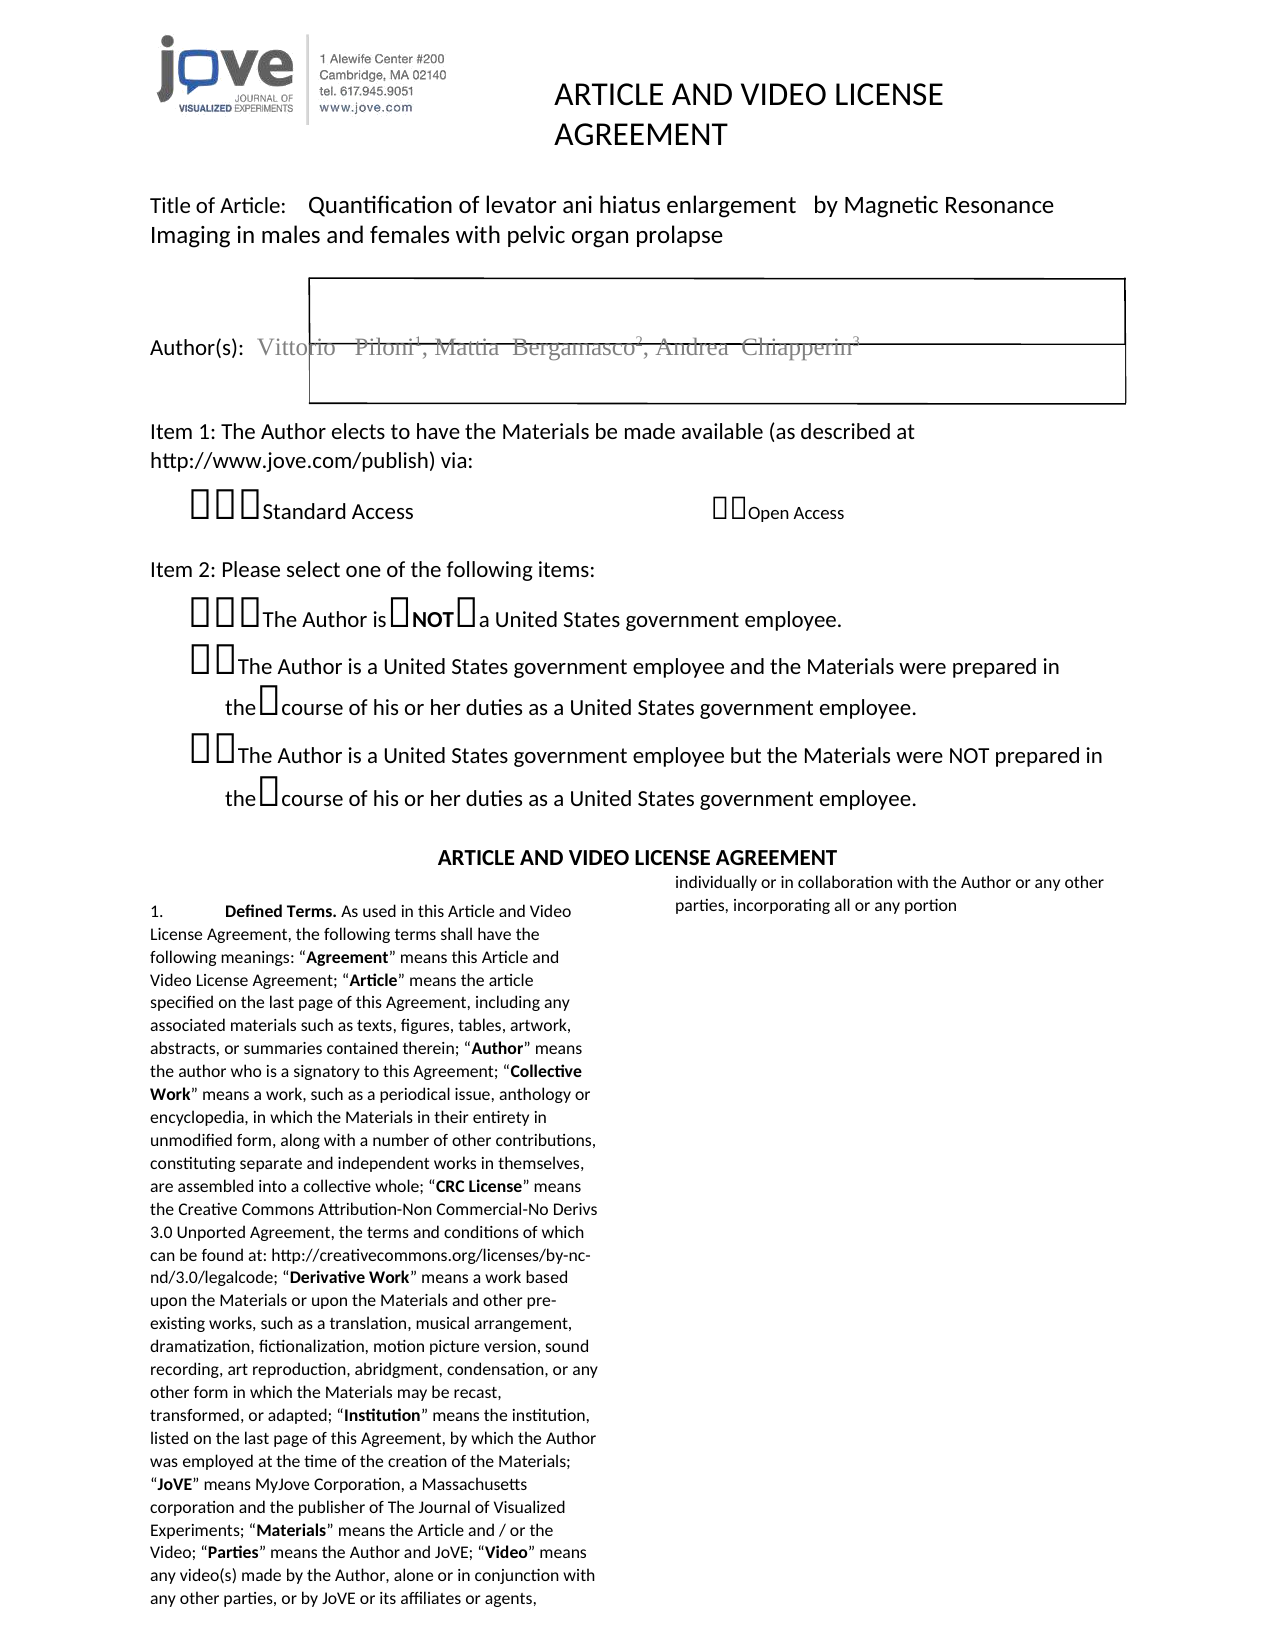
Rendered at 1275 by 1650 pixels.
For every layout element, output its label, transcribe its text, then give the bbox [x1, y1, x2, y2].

text Title of Article: Quantification of levator ani hiatus enlargement by Magnetic Resonance Imaging in males and females with pelvic organ prolapse [150, 189, 1125, 250]
text Item 1: The Author elects to have the Materials be made available (as described at http://www.jove.com/publish) via: [150, 417, 1125, 474]
text The Author isNOTa United States government employee. [187, 583, 1125, 638]
text Standard Access Open Access [187, 475, 1125, 532]
text ARTICLE AND VIDEO LICENSE AGREEMENT [150, 843, 1125, 871]
picture [150, 29, 456, 130]
text Author(s): Vittorio Piloni1, Mattia Bergamasco2, Andrea Chiapperin3 [150, 332, 1125, 362]
list Defined Terms. As used in this Article and Video License Agreement, the following terms shall have the following meanings: “Agreement” means this Article and Video License Agreement; “Article” means the article specified on the last page of this Agreement, including any associated materials such as texts, figures, tables, artwork, abstracts, or summaries contained therein; “Author” means the author who is a signatory to this Agreement; “Collective Work” means a work, such as a periodical issue, anthology or encyclopedia, in which the Materials in their entirety in unmodified form, along with a number of other contributions, constituting separate and independent works in themselves, are assembled into a collective whole; “CRC License” means the Creative Commons Attribution-Non Commercial-No Derivs 3.0 Unported Agreement, the terms and conditions of which can be found at: http://creativecommons.org/licenses/by-nc-nd/3.0/legalcode; “Derivative Work” means a work based upon the Materials or upon the Materials and other pre-existing works, such as a translation, musical arrangement, dramatization, fictionalization, motion picture version, sound recording, art reproduction, abridgment, condensation, or any other form in which the Materials may be recast, transformed, or adapted; “Institution” means the institution, listed on the last page of this Agreement, by which the Author was employed at the time of the creation of the Materials; “JoVE” means MyJove Corporation, a Massachusetts corporation and the publisher of The Journal of Visualized Experiments; “Materials” means the Article and / or the Video; “Parties” means the Author and JoVE; “Video” means any video(s) made by the Author, alone or in conjunction with any other parties, or by JoVE or its affiliates or agents, individually or in collaboration with the Author or any other parties, incorporating all or any portion [150, 900, 600, 1609]
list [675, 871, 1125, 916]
text ARTICLE AND VIDEO LICENSE AGREEMENT [554, 73, 1125, 154]
text The Author is a United States government employee and the Materials were prepared in thecourse of his or her duties as a United States government employee. [188, 639, 1125, 727]
text The Author is a United States government employee but the Materials were NOT prepared in thecourse of his or her duties as a United States government employee. [188, 727, 1125, 818]
text Item 2: Please select one of the following items: [150, 556, 1125, 583]
